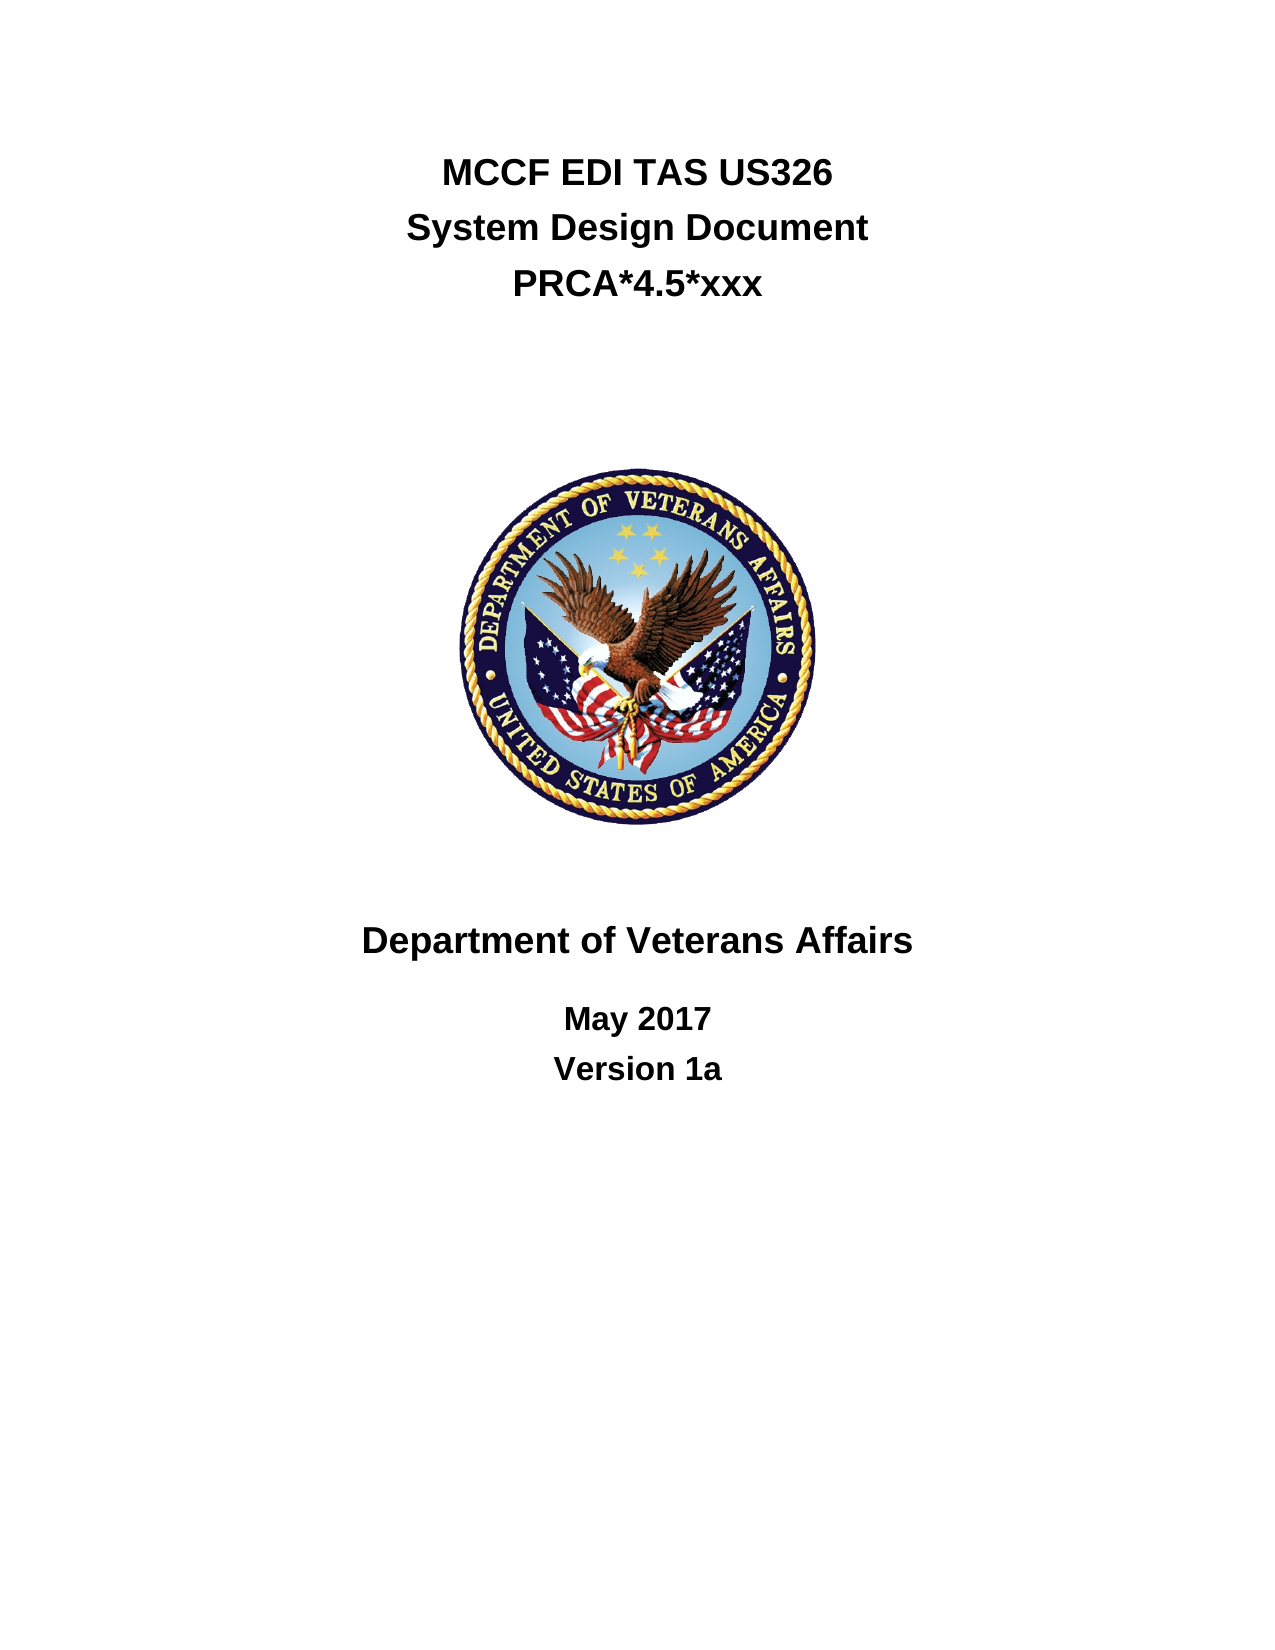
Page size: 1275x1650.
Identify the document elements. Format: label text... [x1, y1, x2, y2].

title Department of Veterans Affairs [150, 918, 1125, 961]
picture [459, 468, 816, 825]
title May 2017 [150, 998, 1125, 1037]
text MCCF EDI TAS US326 [150, 150, 1125, 193]
title System Design Document [150, 206, 1125, 249]
title Version 1a [150, 1049, 1125, 1088]
title PRCA*4.5*xxx [150, 261, 1125, 304]
